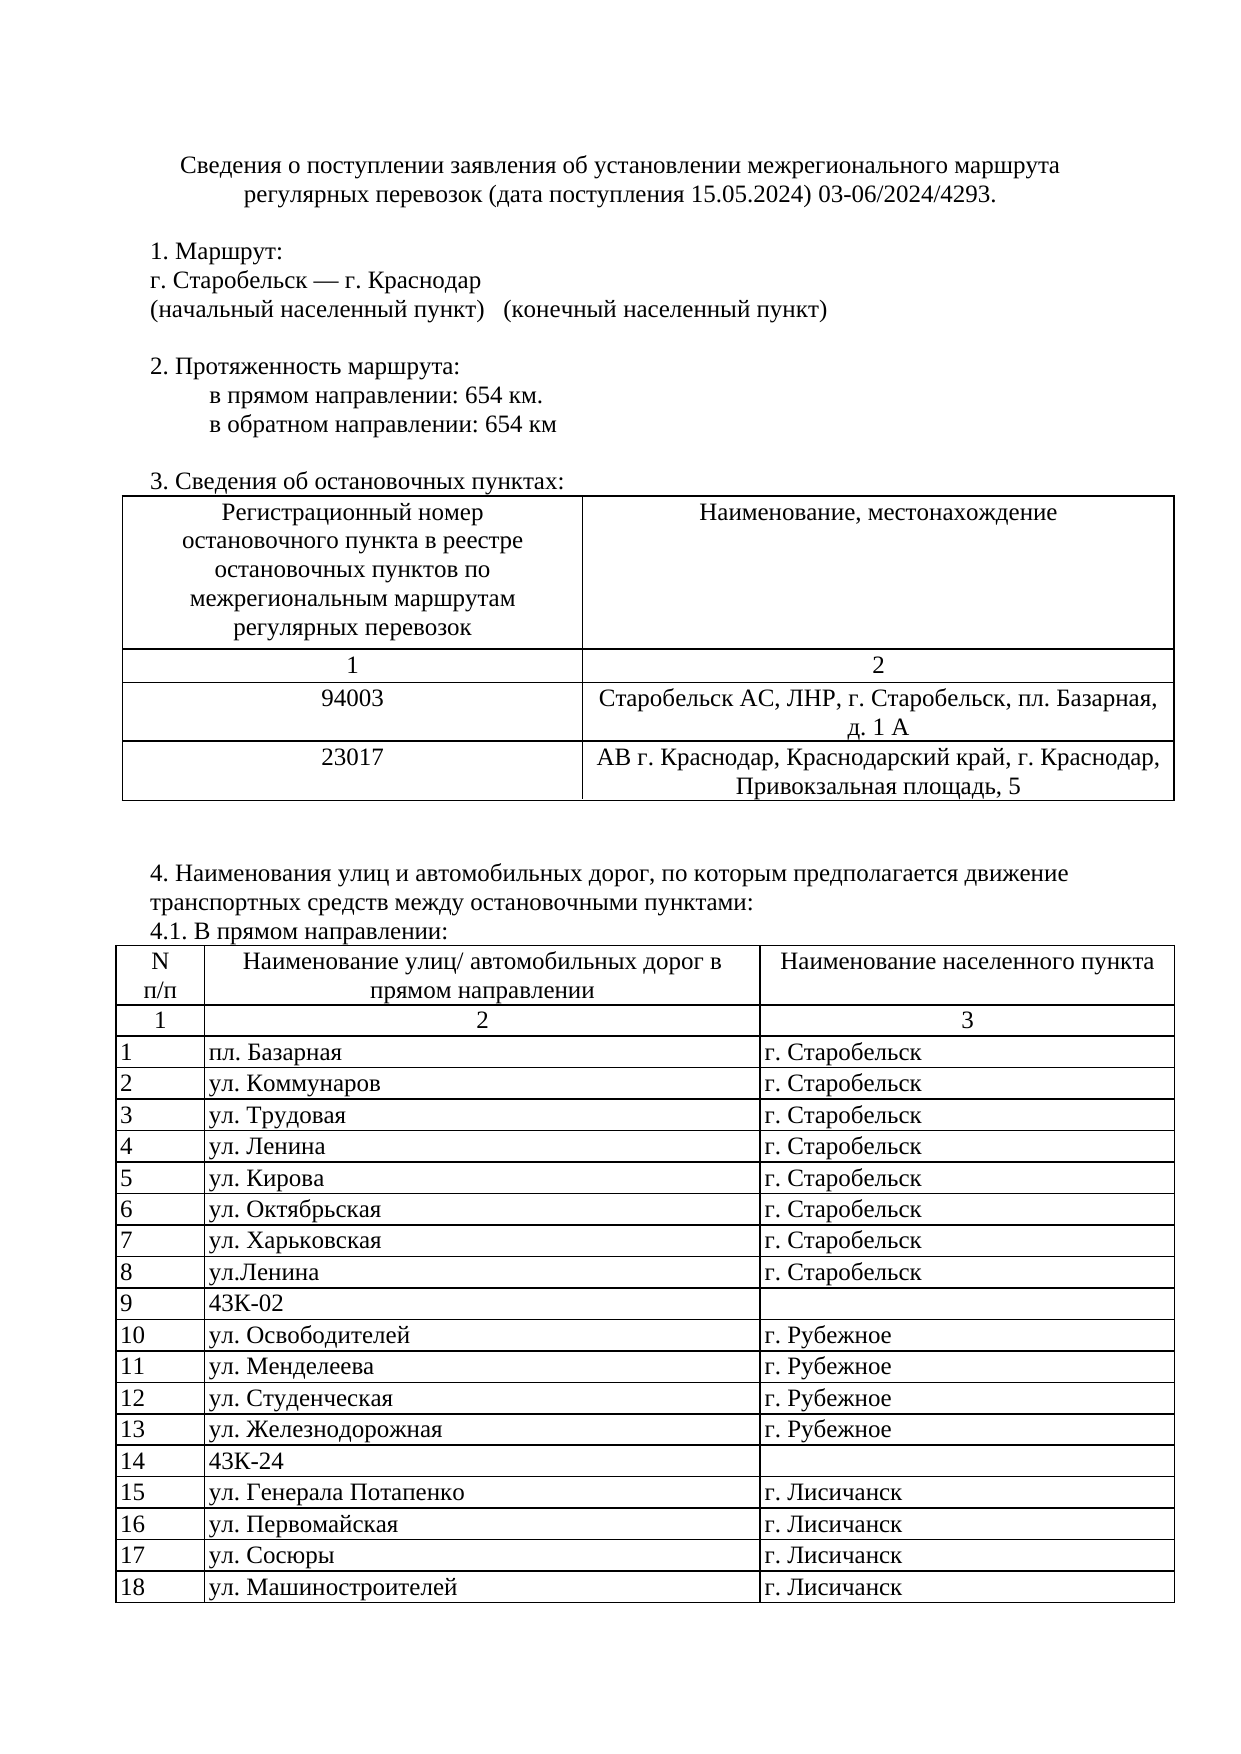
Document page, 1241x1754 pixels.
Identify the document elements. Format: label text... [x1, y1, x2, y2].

table_cell 43К-02 [205, 1289, 759, 1318]
text 4.1. В прямом направлении: [150, 916, 1090, 945]
table_cell 1 [117, 1037, 204, 1067]
table_cell 7 [117, 1226, 204, 1256]
table_header Наименование населенного пункта [761, 946, 1174, 1004]
text 2. Протяженность маршрута: [150, 351, 1090, 380]
table_cell 2 [117, 1068, 204, 1098]
table_cell 94003 [123, 683, 582, 740]
table_cell Старобельск АС, ЛНР, г. Старобельск, пл. Базарная, д. 1 А [583, 683, 1173, 740]
table_header Регистрационный номер остановочного пункта в реестре остановочных пунктов по межрегиональным маршрутам регулярных перевозок [123, 497, 582, 648]
table_cell ул. Коммунаров [205, 1068, 759, 1098]
table_cell 2 [583, 650, 1173, 681]
table_header N п/п [117, 946, 204, 1004]
table_cell г. Старобельск [761, 1037, 1174, 1067]
table_cell г. Рубежное [761, 1415, 1174, 1444]
table_cell АВ г. Краснодар, Краснодарский край, г. Краснодар, Привокзальная площадь, 5 [583, 742, 1173, 799]
table_cell [761, 1446, 1174, 1476]
table_cell г. Лисичанск [761, 1509, 1174, 1539]
table_cell г. Старобельск [761, 1131, 1174, 1161]
text в обратном направлении: 654 км [150, 409, 1090, 437]
table_cell ул. Генерала Потапенко [205, 1477, 759, 1507]
table_cell ул. Менделеева [205, 1352, 759, 1381]
text г. Старобельск — г. Краснодар [150, 265, 1090, 294]
table_cell 10 [117, 1320, 204, 1350]
table_cell ул. Трудовая [205, 1100, 759, 1130]
table_cell 14 [117, 1446, 204, 1476]
table_cell г. Старобельск [761, 1100, 1174, 1130]
table_cell [761, 1289, 1174, 1318]
table_cell 18 [117, 1572, 204, 1602]
table_cell 8 [117, 1257, 204, 1287]
table_cell 4 [117, 1131, 204, 1161]
table_cell 6 [117, 1194, 204, 1224]
table_cell 16 [117, 1509, 204, 1539]
table_cell 17 [117, 1540, 204, 1570]
table_cell ул. Машиностроителей [205, 1572, 759, 1602]
table_cell г. Лисичанск [761, 1540, 1174, 1570]
text (начальный населенный пункт) (конечный населенный пункт) [150, 294, 1090, 322]
table_cell ул. Железнодорожная [205, 1415, 759, 1444]
table_cell ул. Кирова [205, 1163, 759, 1193]
table_cell 12 [117, 1383, 204, 1413]
table_cell г. Старобельск [761, 1068, 1174, 1098]
table_cell г. Старобельск [761, 1163, 1174, 1193]
text 3. Сведения об остановочных пунктах: [150, 466, 1090, 495]
table_cell г. Рубежное [761, 1320, 1174, 1350]
table_cell ул. Октябрьская [205, 1194, 759, 1224]
table_cell г. Старобельск [761, 1226, 1174, 1256]
table_cell ул. Харьковская [205, 1226, 759, 1256]
table_cell г. Старобельск [761, 1257, 1174, 1287]
table_header Наименование, местонахождение [583, 497, 1173, 648]
table_cell г. Старобельск [761, 1194, 1174, 1224]
text 1. Маршрут: [150, 236, 1090, 265]
table_cell 11 [117, 1352, 204, 1381]
table_cell ул. Сосюры [205, 1540, 759, 1570]
table_cell 15 [117, 1477, 204, 1507]
table_cell г. Рубежное [761, 1383, 1174, 1413]
table_cell г. Лисичанск [761, 1477, 1174, 1507]
table_cell ул.Ленина [205, 1257, 759, 1287]
text Сведения о поступлении заявления об установлении межрегионального маршрута регулярных перевозок (дата поступления 15.05.2024) 03-06/2024/4293. [150, 150, 1090, 207]
table_cell г. Рубежное [761, 1352, 1174, 1381]
table_cell ул. Первомайская [205, 1509, 759, 1539]
table_cell 1 [117, 1006, 204, 1035]
table_cell 3 [117, 1100, 204, 1130]
table_cell ул. Студенческая [205, 1383, 759, 1413]
text в прямом направлении: 654 км. [150, 380, 1090, 409]
table_cell 2 [205, 1006, 759, 1035]
table_cell 43К-24 [205, 1446, 759, 1476]
table_cell 3 [761, 1006, 1174, 1035]
table_cell 23017 [123, 742, 582, 799]
table_cell ул. Ленина [205, 1131, 759, 1161]
table_cell 5 [117, 1163, 204, 1193]
table_cell г. Лисичанск [761, 1572, 1174, 1602]
table_cell пл. Базарная [205, 1037, 759, 1067]
table_cell 9 [117, 1289, 204, 1318]
table_cell ул. Освободителей [205, 1320, 759, 1350]
text 4. Наименования улиц и автомобильных дорог, по которым предполагается движение транспортных средств между остановочными пунктами: [150, 858, 1090, 916]
table_cell 13 [117, 1415, 204, 1444]
table_header Наименование улиц/ автомобильных дорог в прямом направлении [205, 946, 759, 1004]
table_cell 1 [123, 650, 582, 681]
